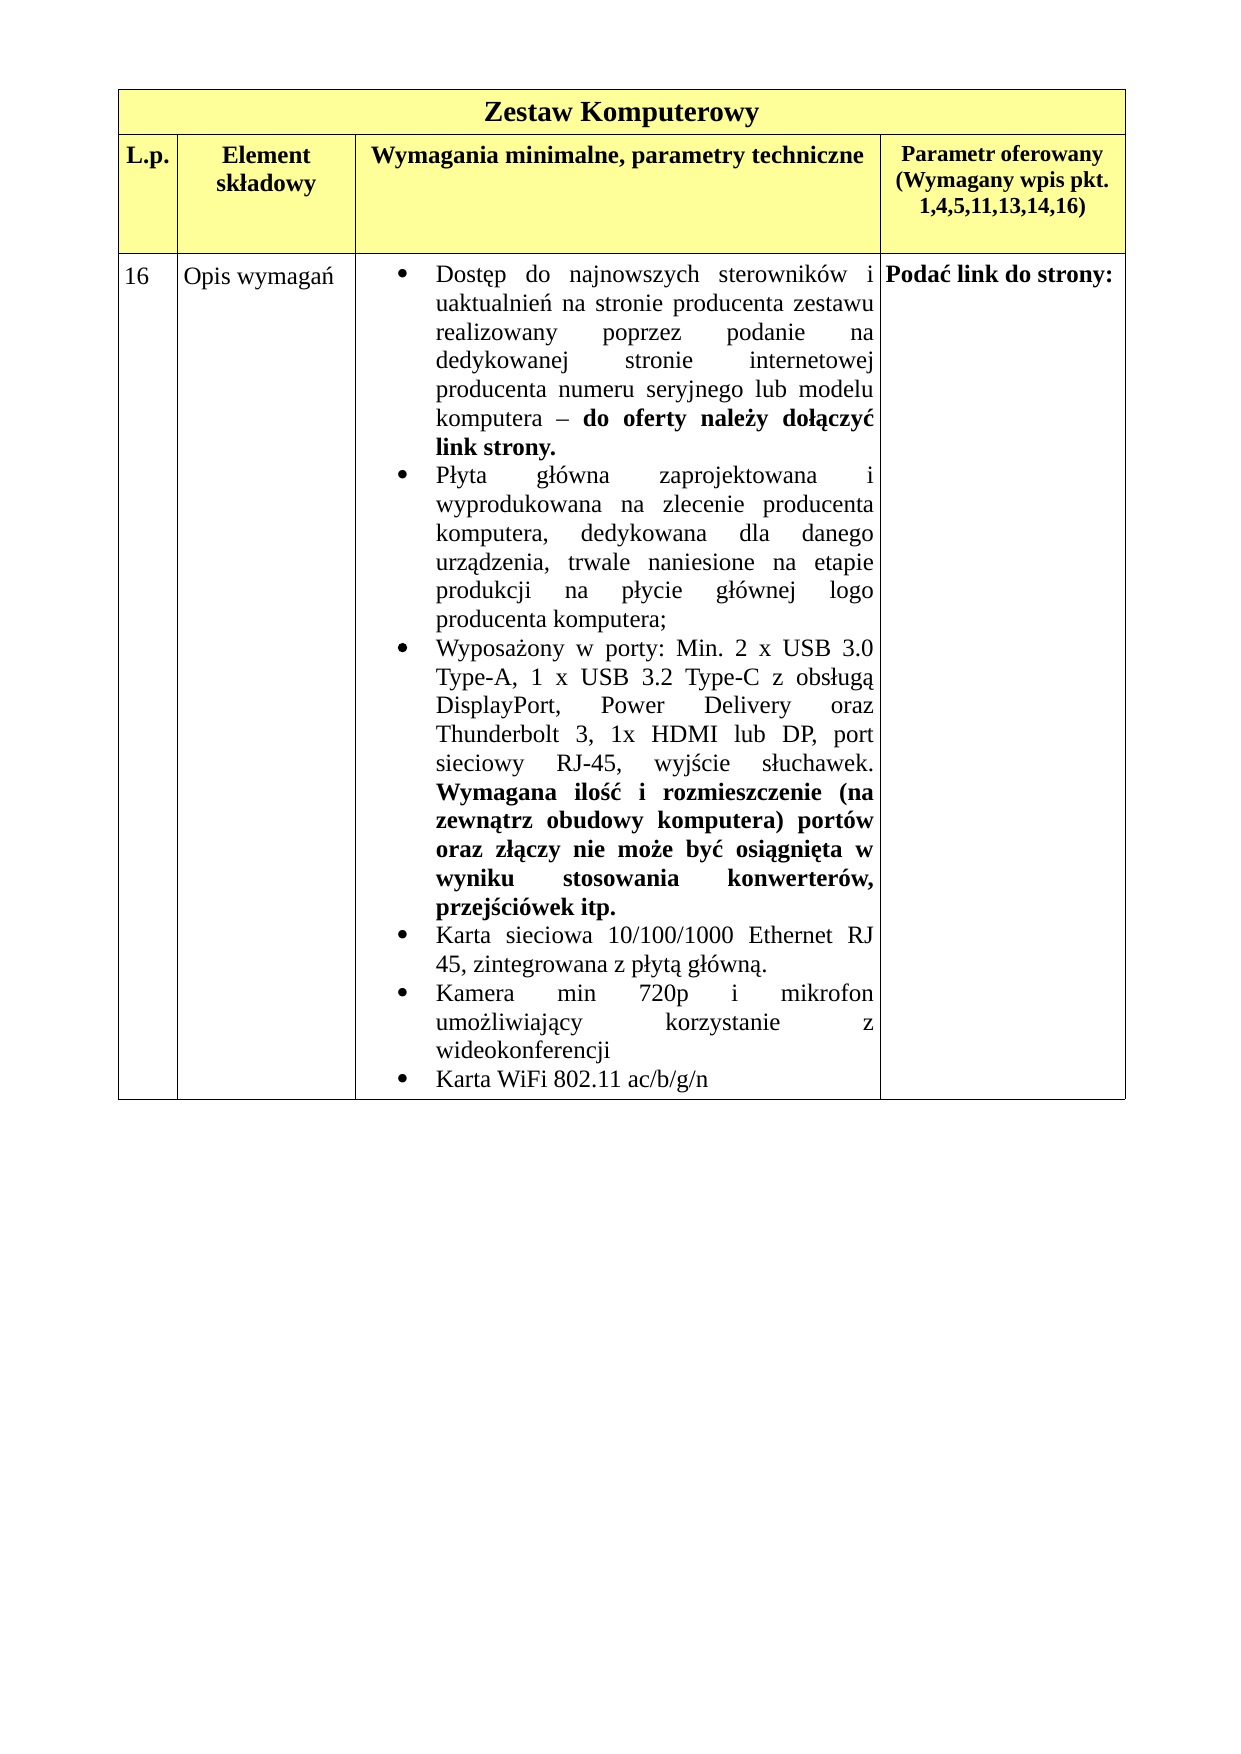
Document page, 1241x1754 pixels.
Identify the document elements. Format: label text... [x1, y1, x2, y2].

table_cell Opis wymagań [178, 254, 355, 1099]
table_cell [356, 254, 880, 1099]
table_cell L.p. [119, 135, 177, 253]
table_cell Podać link do strony: [881, 254, 1125, 1099]
table_header Zestaw Komputerowy [119, 90, 1125, 134]
table_cell Wymagania minimalne, parametry techniczne [356, 135, 880, 253]
table_cell Element składowy [178, 135, 355, 253]
table_cell 16 [119, 254, 177, 1099]
table_cell Parametr oferowany (Wymagany wpis pkt. 1,4,5,11,13,14,16) [881, 135, 1125, 253]
